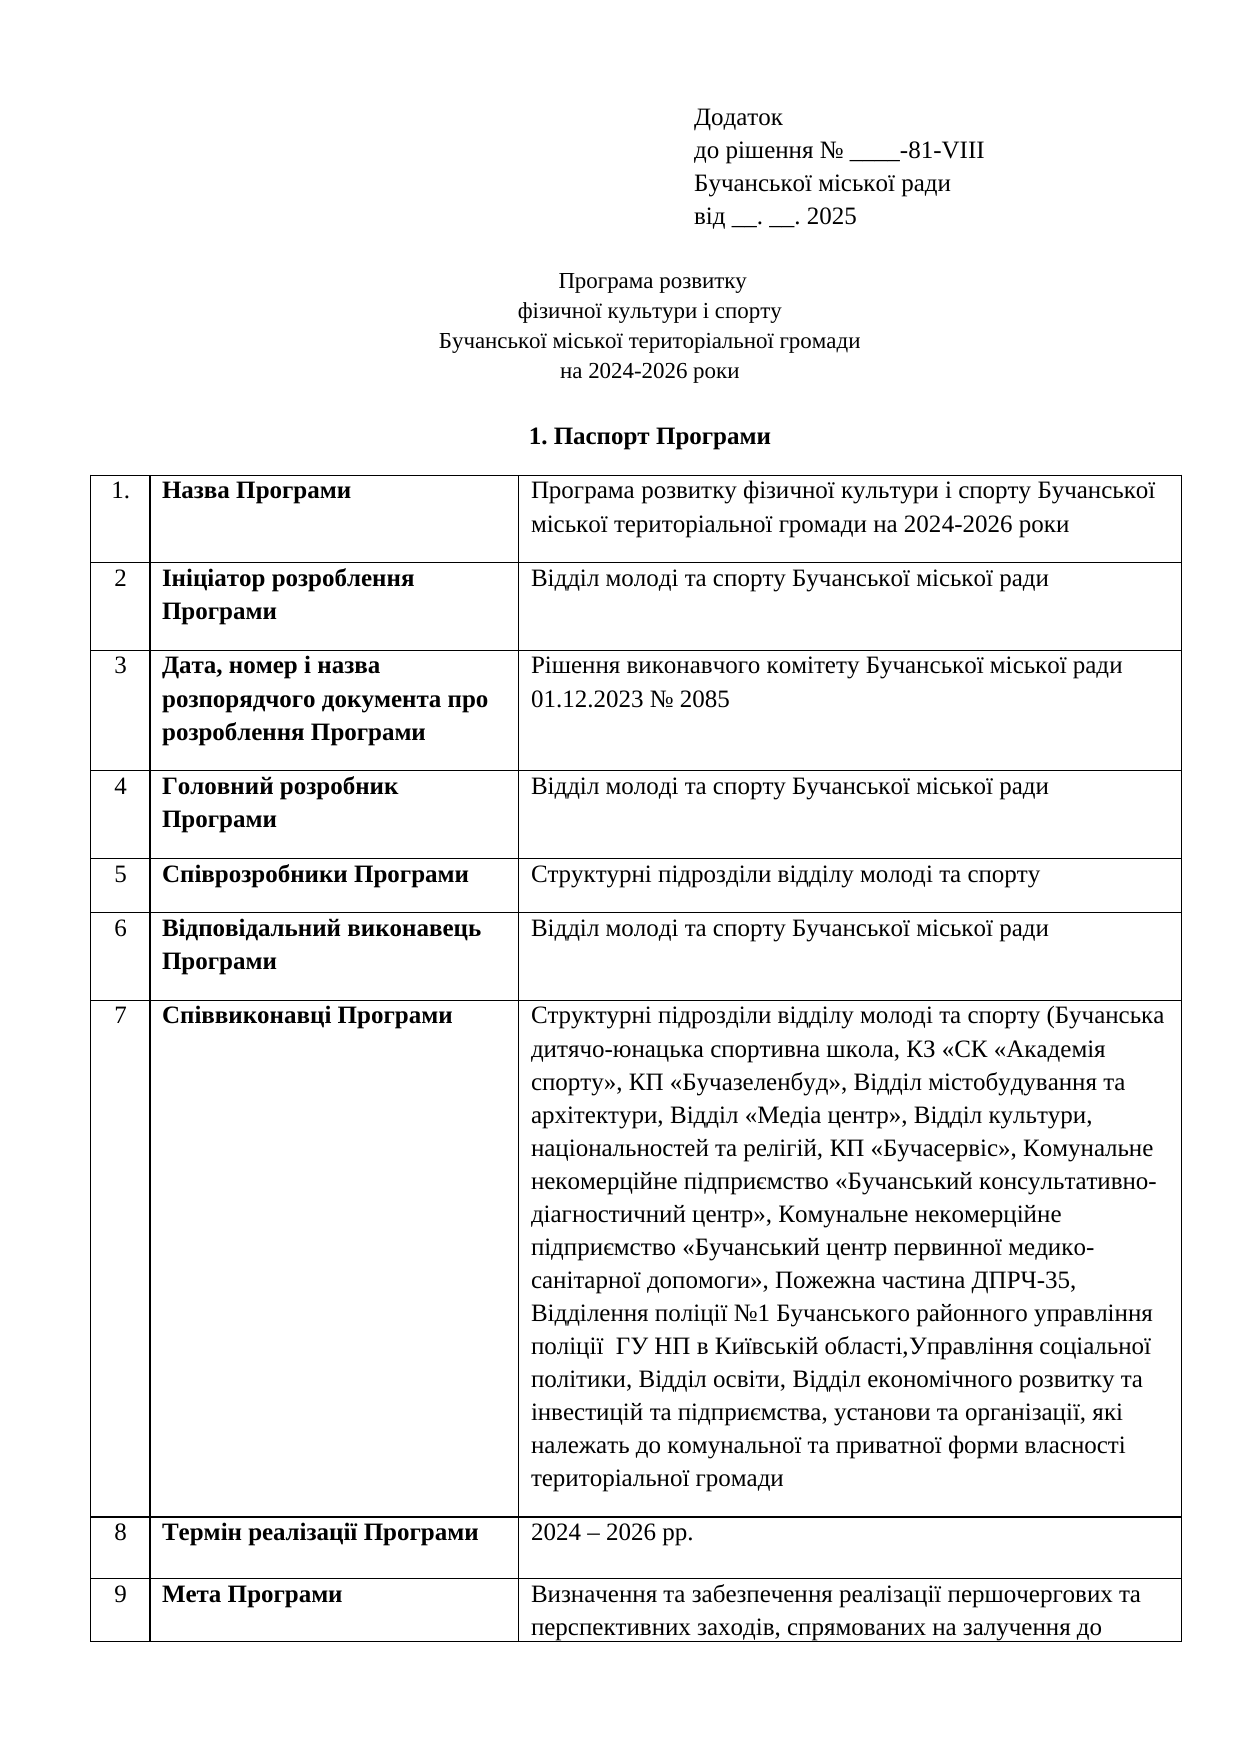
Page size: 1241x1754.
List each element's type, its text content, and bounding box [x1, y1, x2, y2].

table_cell Співрозробники Програми [151, 859, 518, 912]
table_cell Ініціатор розроблення Програми [151, 563, 518, 649]
table_cell 9 [91, 1579, 149, 1641]
table_cell 6 [91, 913, 149, 999]
table_cell Відповідальний виконавець Програми [151, 913, 518, 999]
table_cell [519, 1579, 1181, 1641]
table_cell Структурні підрозділи відділу молоді та спорту (Бучанська дитячо-юнацька спортивна школа, КЗ «СК «Академія спорту», КП «Бучазеленбуд», Відділ містобудування та архітектури, Відділ «Медіа центр», Відділ культури, національностей та релігій, КП «Бучасервіс», Комунальне некомерційне підприємство «Бучанський консультативно-діагностичний центр», Комунальне некомерційне підприємство «Бучанський центр первинної медико-санітарної допомоги», Пожежна частина ДПРЧ-35, Відділення поліції №1 Бучанського районного управління поліції ГУ НП в Київській області,Управління соціальної політики, Відділ освіти, Відділ економічного розвитку та інвестицій та підприємства, установи та організації, які належать до комунальної та приватної форми власності територіальної громади [519, 1001, 1181, 1516]
table_cell Співвиконавці Програми [151, 1001, 518, 1516]
text фізичної культури і спорту [148, 297, 1152, 323]
text Бучанської міської ради [694, 168, 1152, 197]
table_cell Відділ молоді та спорту Бучанської міської ради [519, 771, 1181, 858]
text від __. __. 2025 [694, 201, 1152, 229]
table_cell 4 [91, 771, 149, 858]
table_header Програма розвитку фізичної культури і спорту Бучанської міської територіальної громади на 2024-2026 роки [519, 476, 1181, 562]
text Бучанської міської територіальної громади [148, 327, 1152, 354]
table_cell Структурні підрозділи відділу молоді та спорту [519, 859, 1181, 912]
table_cell Мета Програми [151, 1579, 518, 1641]
table_cell Термін реалізації Програми [151, 1518, 518, 1578]
table_cell 3 [91, 651, 149, 770]
table_cell Дата, номер і назва розпорядчого документа про розроблення Програми [151, 651, 518, 770]
table_header Назва Програми [151, 476, 518, 562]
table_header 1. [91, 476, 149, 562]
table_cell Відділ молоді та спорту Бучанської міської ради [519, 913, 1181, 999]
text Програма розвитку [148, 267, 1152, 293]
table_cell 2024 – 2026 рр. [519, 1518, 1181, 1578]
table_cell 7 [91, 1001, 149, 1516]
text Додаток [694, 102, 1152, 131]
table_cell Відділ молоді та спорту Бучанської міської ради [519, 563, 1181, 649]
text на 2024-2026 роки [148, 357, 1152, 384]
text до рішення № ____-81-VIІІ [694, 135, 1152, 163]
text 1. Паспорт Програми [148, 421, 1152, 449]
table_cell 2 [91, 563, 149, 649]
table_cell Головний розробник Програми [151, 771, 518, 858]
table_cell 5 [91, 859, 149, 912]
table_cell Рішення виконавчого комітету Бучанської міської ради 01.12.2023 № 2085 [519, 651, 1181, 770]
table_cell 8 [91, 1518, 149, 1578]
